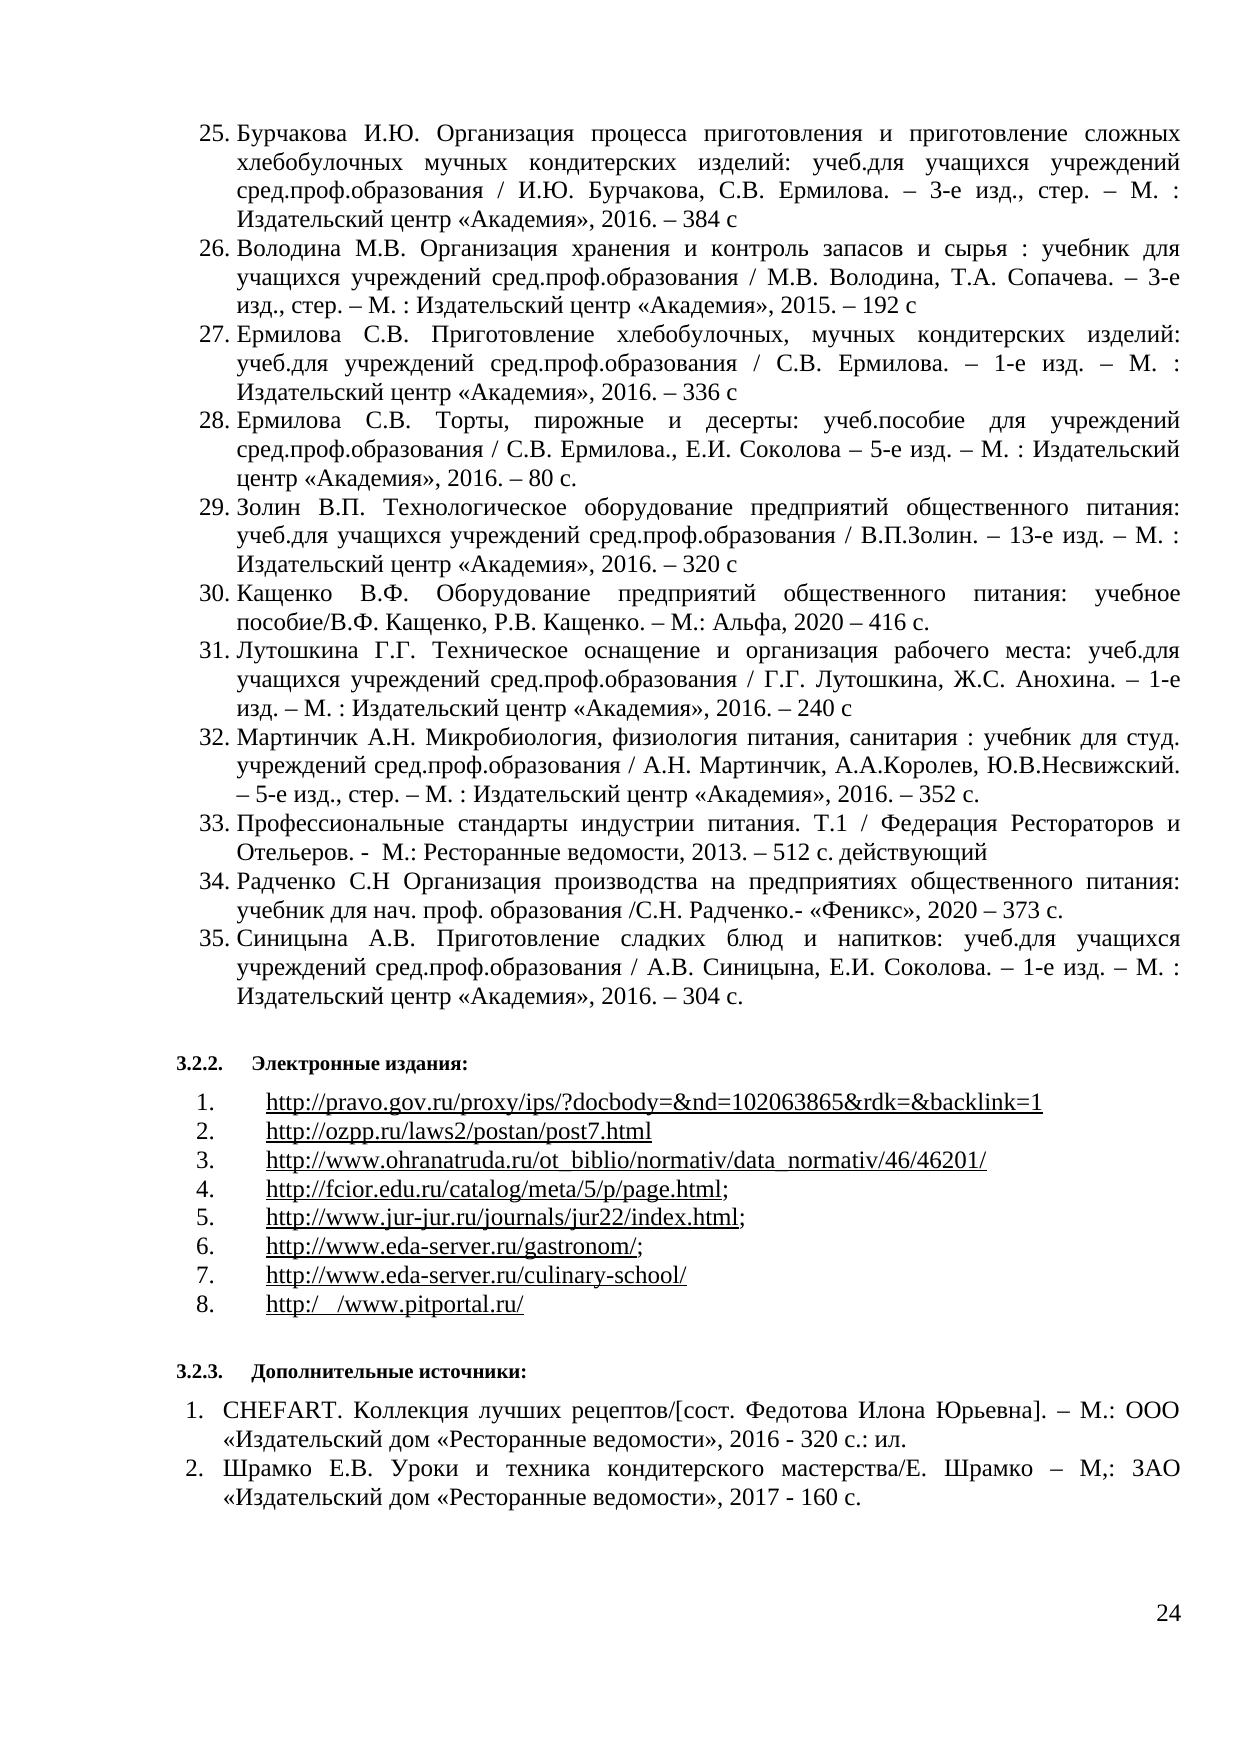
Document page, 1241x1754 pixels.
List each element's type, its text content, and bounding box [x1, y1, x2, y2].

list Володина М.В. Организация хранения и контроль запасов и сырья : учебник для учащихся учреждений сред.проф.образования / М.В. Володина, Т.А. Сопачева. – 3-е изд., стер. – М. : Издательский центр «Академия», 2015. – 192 с [199, 233, 1181, 319]
list Мартинчик А.Н. Микробиология, физиология питания, санитария : учебник для студ. учреждений сред.проф.образования / А.Н. Мартинчик, А.А.Королев, Ю.В.Несвижский. – 5-е изд., стер. – М. : Издательский центр «Академия», 2016. – 352 с. [199, 722, 1181, 808]
list http://fcior.edu.ru/catalog/meta/5/p/page.html; [192, 1174, 1181, 1202]
list Радченко С.Н Организация производства на предприятиях общественного питания: учебник для нач. проф. образования /С.Н. Радченко.- «Феникс», 2020 – 373 с. [199, 866, 1181, 923]
list Золин В.П. Технологическое оборудование предприятий общественного питания: учеб.для учащихся учреждений сред.проф.образования / В.П.Золин. – 13-е изд. – М. : Издательский центр «Академия», 2016. – 320 с [199, 492, 1181, 578]
list Лутошкина Г.Г. Техническое оснащение и организация рабочего места: учеб.для учащихся учреждений сред.проф.образования / Г.Г. Лутошкина, Ж.С. Анохина. – 1-е изд. – М. : Издательский центр «Академия», 2016. – 240 с [199, 636, 1181, 722]
list Шрамко Е.В. Уроки и техника кондитерского мастерства/Е. Шрамко – М,: ЗАО «Издательский дом «Ресторанные ведомости», 2017 - 160 с. [185, 1453, 1181, 1510]
list http://www.jur-jur.ru/journals/jur22/index.html; [192, 1202, 1181, 1231]
list http://ozpp.ru/laws2/postan/post7.html [192, 1116, 1181, 1145]
list Ермилова С.В. Торты, пирожные и десерты: учеб.пособие для учреждений сред.проф.образования / С.В. Ермилова., Е.И. Соколова – 5-е изд. – М. : Издательский центр «Академия», 2016. – 80 с. [199, 406, 1181, 492]
list http://www.eda-server.ru/gastronom/; [192, 1231, 1181, 1260]
list http://www.eda-server.ru/culinary-school/ [192, 1260, 1181, 1289]
list Бурчакова И.Ю. Организация процесса приготовления и приготовление сложных хлебобулочных мучных кондитерских изделий: учеб.для учащихся учреждений сред.проф.образования / И.Ю. Бурчакова, С.В. Ермилова. – 3-е изд., стер. – М. : Издательский центр «Академия», 2016. – 384 с [199, 118, 1181, 233]
list Профессиональные стандарты индустрии питания. Т.1 / Федерация Рестораторов и Отельеров. - М.: Ресторанные ведомости, 2013. – 512 с. действующий [199, 808, 1181, 866]
list Ермилова С.В. Приготовление хлебобулочных, мучных кондитерских изделий: учеб.для учреждений сред.проф.образования / С.В. Ермилова. – 1-е изд. – М. : Издательский центр «Академия», 2016. – 336 с [199, 319, 1181, 406]
list http://www.ohranatruda.ru/ot_biblio/normativ/data_normativ/46/46201/ [192, 1145, 1181, 1174]
list Синицына А.В. Приготовление сладких блюд и напитков: учеб.для учащихся учреждений сред.проф.образования / А.В. Синицына, Е.И. Соколова. – 1-е изд. – М. : Издательский центр «Академия», 2016. – 304 с. [199, 923, 1181, 1010]
list http://pravo.gov.ru/proxy/ips/?docbody=&nd=102063865&rdk=&backlink=1 [192, 1087, 1181, 1116]
list CHEFART. Коллекция лучших рецептов/[сост. Федотова Илона Юрьевна]. – М.: ООО «Издательский дом «Ресторанные ведомости», 2016 - 320 с.: ил. [185, 1395, 1181, 1453]
list http:/ /www.pitportal.ru/ [192, 1289, 1181, 1317]
list Электронные издания: [176, 1051, 1181, 1075]
list Дополнительные источники: [176, 1359, 1181, 1383]
list Кащенко В.Ф. Оборудование предприятий общественного питания: учебное пособие/В.Ф. Кащенко, Р.В. Кащенко. – М.: Альфа, 2020 – 416 с. [199, 578, 1181, 636]
